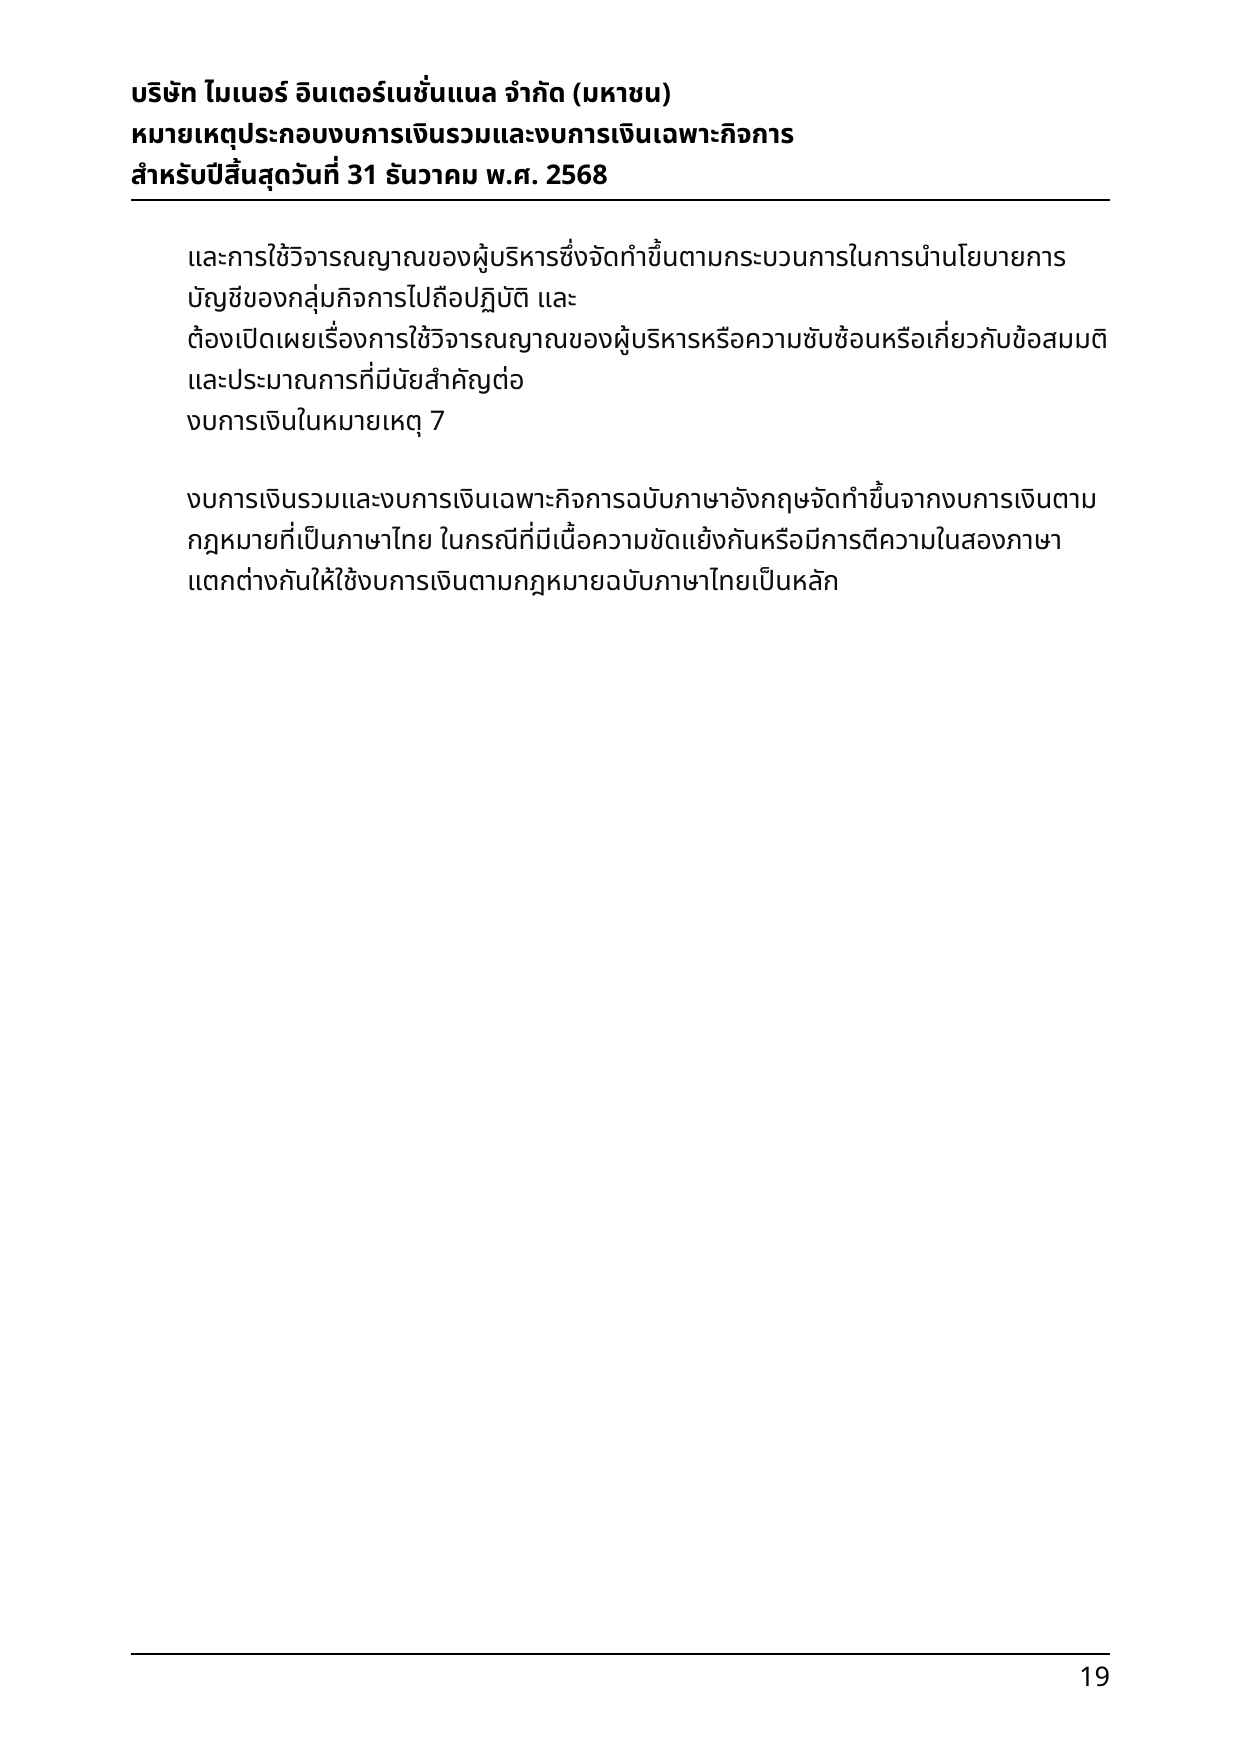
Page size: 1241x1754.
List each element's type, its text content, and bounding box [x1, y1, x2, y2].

text งบการเงินรวมและงบการเงินเฉพาะกิจการฉบับภาษาอังกฤษจัดทำขึ้นจากงบการเงินตามกฎหมายที่เป็นภาษาไทย ในกรณีที่มีเนื้อความขัดแย้งกันหรือมีการตีความในสองภาษาแตกต่างกันให้ใช้งบการเงินตามกฎหมายฉบับภาษาไทยเป็นหลัก [187, 479, 1110, 602]
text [187, 238, 1110, 443]
